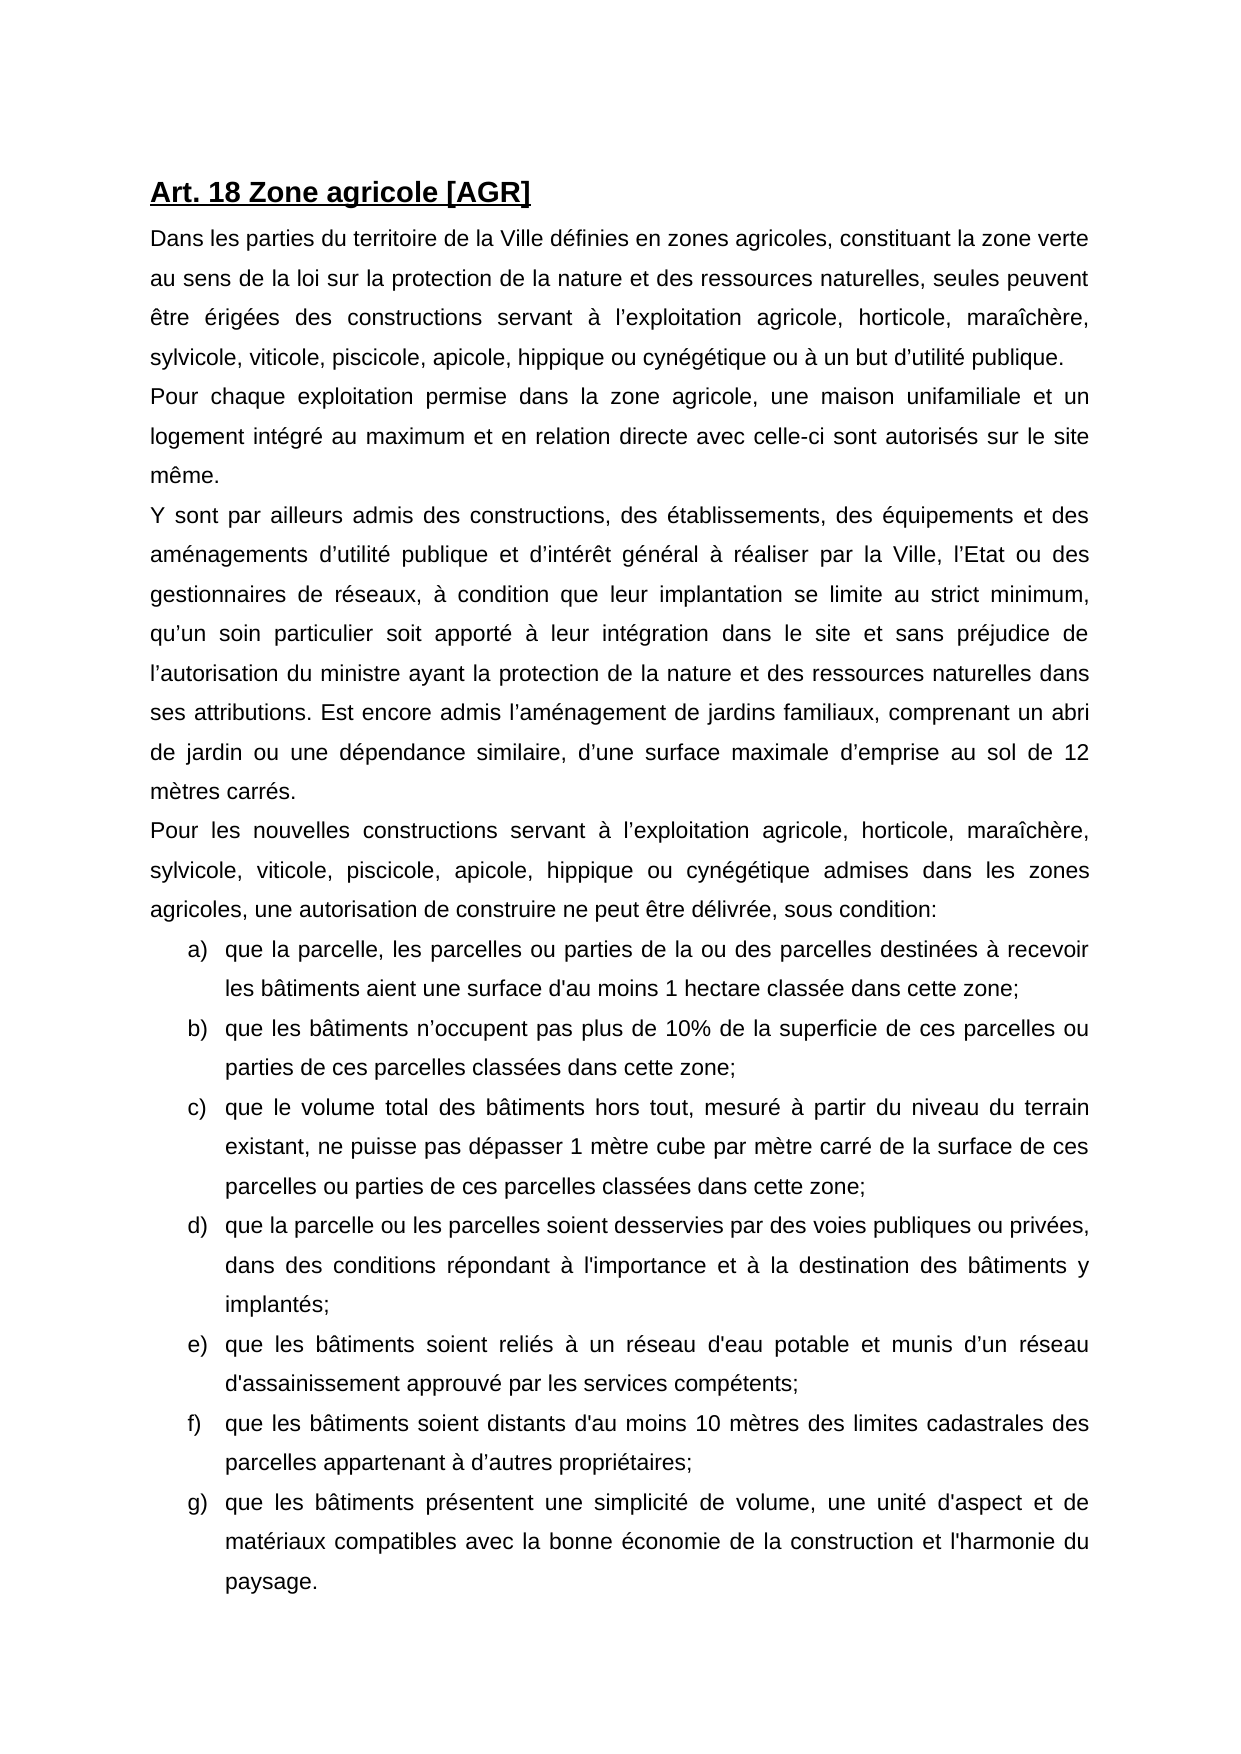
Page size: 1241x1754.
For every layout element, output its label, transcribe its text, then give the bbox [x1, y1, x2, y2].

text Dans les parties du territoire de la Ville définies en zones agricoles, constituant la zone verte au sens de la loi sur la protection de la nature et des ressources naturelles, seules peuvent être érigées des constructions servant à l’exploitation agricole, horticole, maraîchère, sylvicole, viticole, piscicole, apicole, hippique ou cynégétique ou à un but d’utilité publique. [150, 225, 1090, 370]
text Pour les nouvelles constructions servant à l’exploitation agricole, horticole, maraîchère, sylvicole, viticole, piscicole, apicole, hippique ou cynégétique admises dans les zones agricoles, une autorisation de construire ne peut être délivrée, sous condition: [150, 817, 1090, 923]
list que la parcelle ou les parcelles soient desservies par des voies publiques ou privées, dans des conditions répondant à l'importance et à la destination des bâtiments y implantés; [187, 1212, 1090, 1318]
list que les bâtiments soient reliés à un réseau d'eau potable et munis d’un réseau d'assainissement approuvé par les services compétents; [187, 1331, 1090, 1397]
list que les bâtiments n’occupent pas plus de 10% de la superficie de ces parcelles ou parties de ces parcelles classées dans cette zone; [187, 1015, 1090, 1081]
list que les bâtiments présentent une simplicité de volume, une unité d'aspect et de matériaux compatibles avec la bonne économie de la construction et l'harmonie du paysage. [187, 1489, 1090, 1594]
list que la parcelle, les parcelles ou parties de la ou des parcelles destinées à recevoir les bâtiments aient une surface d'au moins 1 hectare classée dans cette zone; [187, 936, 1090, 1002]
list que les bâtiments soient distants d'au moins 10 mètres des limites cadastrales des parcelles appartenant à d’autres propriétaires; [187, 1410, 1090, 1476]
list que le volume total des bâtiments hors tout, mesuré à partir du niveau du terrain existant, ne puisse pas dépasser 1 mètre cube par mètre carré de la surface de ces parcelles ou parties de ces parcelles classées dans cette zone; [187, 1094, 1090, 1199]
text Pour chaque exploitation permise dans la zone agricole, une maison unifamiliale et un logement intégré au maximum et en relation directe avec celle-ci sont autorisés sur le site même. [150, 383, 1090, 488]
text Y sont par ailleurs admis des constructions, des établissements, des équipements et des aménagements d’utilité publique et d’intérêt général à réaliser par la Ville, l’Etat ou des gestionnaires de réseaux, à condition que leur implantation se limite au strict minimum, qu’un soin particulier soit apporté à leur intégration dans le site et sans préjudice de l’autorisation du ministre ayant la protection de la nature et des ressources naturelles dans ses attributions. Est encore admis l’aménagement de jardins familiaux, comprenant un abri de jardin ou une dépendance similaire, d’une surface maximale d’emprise au sol de 12 mètres carrés. [150, 502, 1090, 804]
subtitle Art. 18 Zone agricole [AGR] [150, 175, 1090, 208]
